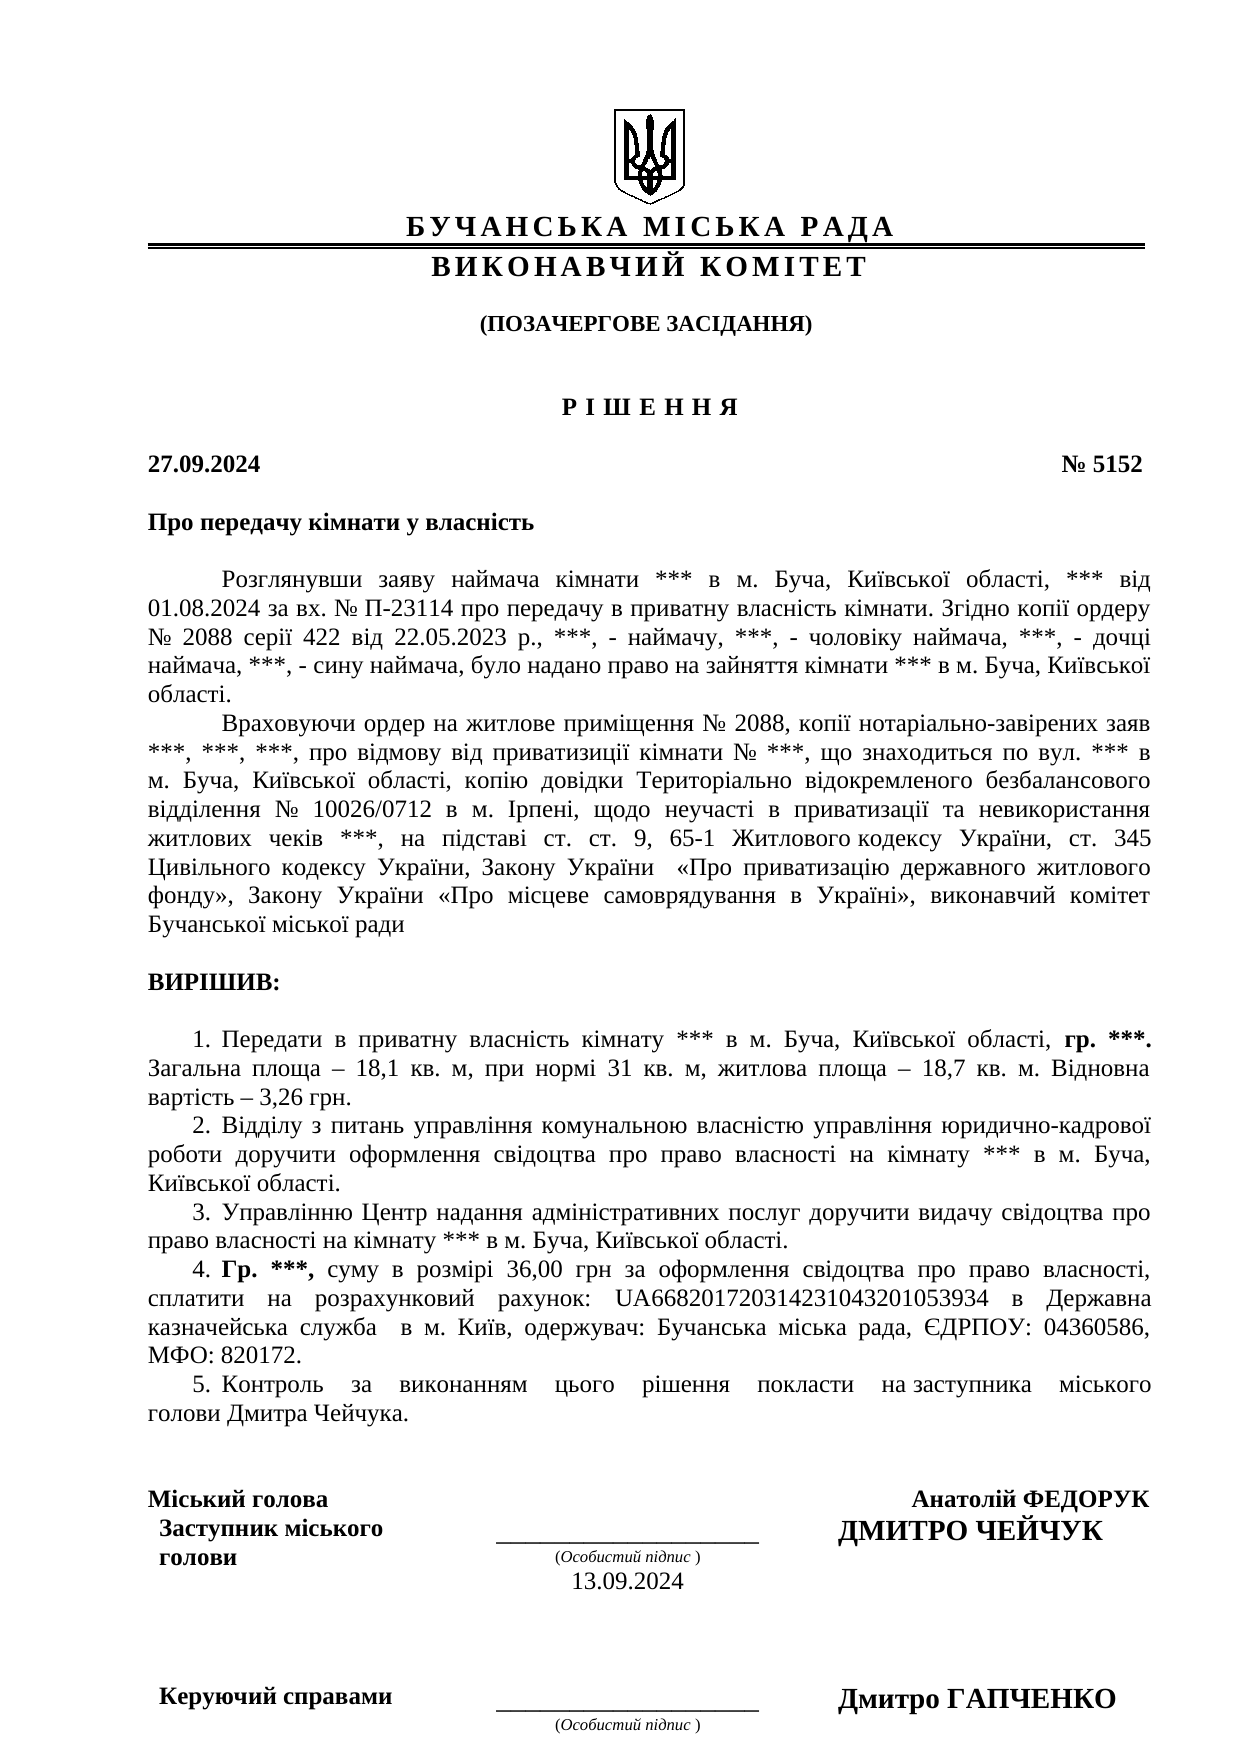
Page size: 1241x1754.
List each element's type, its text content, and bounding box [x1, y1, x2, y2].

list Передати в приватну власність кімнату *** в м. Буча, Київської області, гр. ***. Загальна площа – 18,1 кв. м, при нормі 31 кв. м, житлова площа – 18,7 кв. м. Відновна вартість – 3,26 грн. [148, 1024, 1152, 1111]
text ВИРІШИВ: [148, 967, 1152, 996]
text Про передачу кімнати у власність [148, 507, 1152, 536]
list Гр. ***, суму в розмірі 36,00 грн за оформлення свідоцтва про право власності, сплатити на розрахунковий рахунок: UA668201720314231043201053934 в Державна казначейська служба в м. Київ, одержувач: Бучанська міська рада, ЄДРПОУ: 04360586, МФО: 820172. [148, 1254, 1152, 1369]
list Управлінню Центр надання адміністративних послуг доручити видачу свідоцтва про право власності на кімнату *** в м. Буча, Київської області. [148, 1197, 1152, 1254]
table_cell Дмитро ГАПЧЕНКО [812, 1681, 1191, 1739]
text Розглянувши заяву наймача кімнати *** в м. Буча, Київської області, *** від 01.08.2024 за вх. № П-23114 про передачу в приватну власність кімнати. Згідно копії ордеру № 2088 серії 422 від 22.05.2023 р., ***, - наймачу, ***, - чоловіку наймача, ***, - дочці наймача, ***, - сину наймача, було надано право на зайняття кімнати *** в м. Буча, Київської області. [148, 564, 1152, 708]
text Міський голова Анатолій ФЕДОРУК [148, 1484, 1152, 1513]
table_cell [443, 1681, 812, 1739]
table_header Заступник міського голови [148, 1513, 443, 1681]
text БУЧАНСЬКА МІСЬКА РАДА [148, 209, 1152, 243]
text Враховуючи ордер на житлове приміщення № 2088, копії нотаріально-завірених заяв ***, ***, ***, про відмову від приватизиції кімнати № ***, що знаходиться по вул. *** в м. Буча, Київської області, копію довідки Територіально відокремленого безбалансового відділення № 10026/0712 в м. Ірпені, щодо неучасті в приватизації та невикористання житлових чеків ***, на підставі ст. ст. 9, 65-1 Житлового кодексу України, ст. 345 Цивільного кодексу України, Закону України «Про приватизацію державного житлового фонду», Закону України «Про місцеве самоврядування в Україні», виконавчий комітет Бучанської міської ради [148, 708, 1152, 938]
table_header __________________ (Особистий підпис ) 13.09.2024 [443, 1513, 812, 1681]
list Відділу з питань управління комунальною власністю управління юридично-кадрової роботи доручити оформлення свідоцтва про право власності на кімнату *** в м. Буча, Київської області. [148, 1111, 1152, 1197]
text РІШЕННЯ [148, 392, 1152, 421]
table_cell Керуючий справами [148, 1681, 443, 1739]
table_header ДМИТРО ЧЕЙЧУК [812, 1513, 1191, 1681]
list Контроль за виконанням цього рішення покласти на заступника міського голови Дмитра Чейчука. [148, 1369, 1152, 1427]
text 27.09.2024 № 5152 [148, 449, 1152, 478]
table_header ВИКОНАВЧИЙ КОМІТЕТ (ПОЗАЧЕРГОВЕ ЗАСІДАННЯ) [148, 249, 1144, 363]
